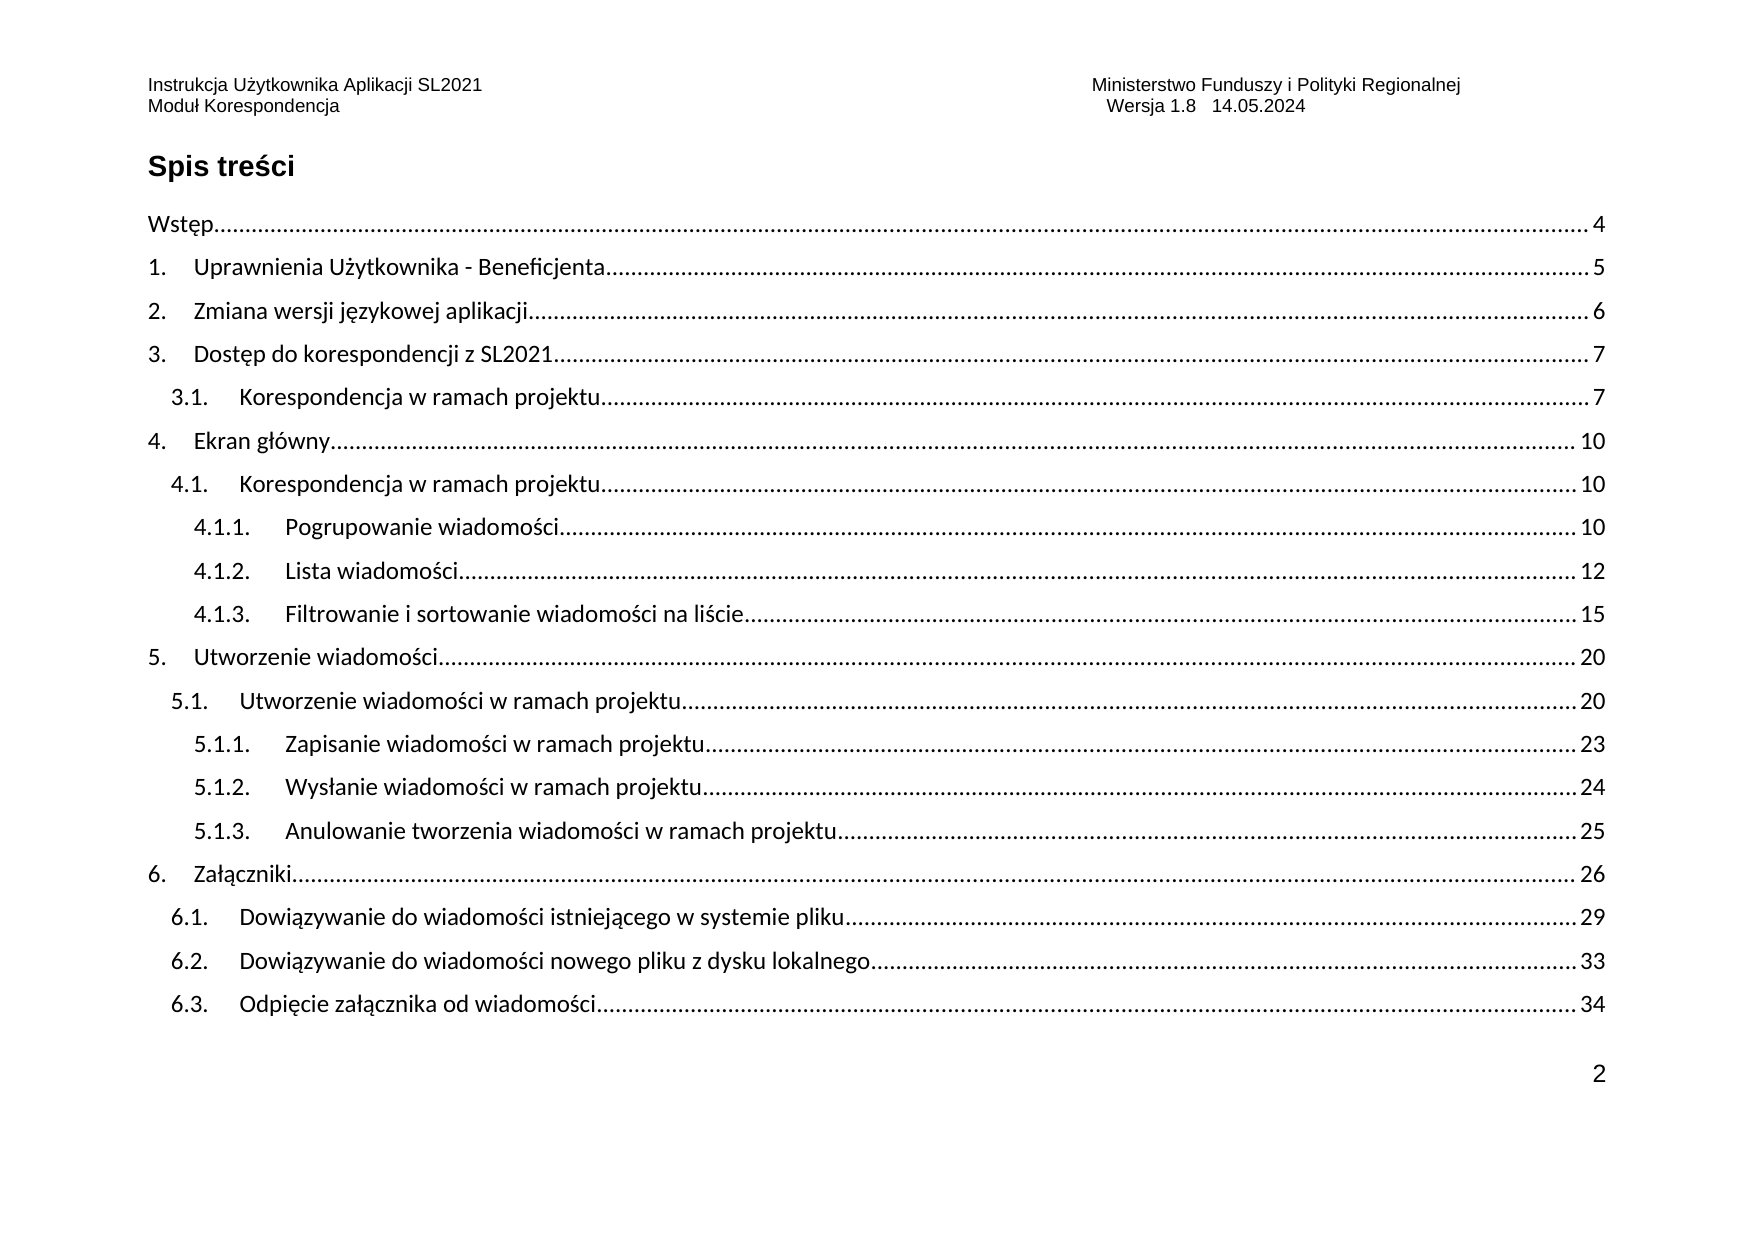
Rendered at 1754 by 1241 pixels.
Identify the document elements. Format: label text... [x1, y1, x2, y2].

text 2. Zmiana wersji językowej aplikacji 6 [148, 295, 1606, 325]
text 4.1.3. Filtrowanie i sortowanie wiadomości na liście 15 [193, 598, 1606, 629]
text 6.1. Dowiązywanie do wiadomości istniejącego w systemie pliku 29 [171, 901, 1606, 932]
text 6.2. Dowiązywanie do wiadomości nowego pliku z dysku lokalnego 33 [171, 945, 1606, 975]
text 3.1. Korespondencja w ramach projektu 7 [171, 381, 1606, 412]
text Wstęp 4 [148, 208, 1606, 239]
text 5.1.1. Zapisanie wiadomości w ramach projektu 23 [193, 728, 1606, 759]
text 1. Uprawnienia Użytkownika - Beneficjenta 5 [148, 251, 1606, 282]
text 4.1.2. Lista wiadomości 12 [193, 555, 1606, 585]
text 4.1.1. Pogrupowanie wiadomości 10 [193, 511, 1606, 542]
text 5.1.3. Anulowanie tworzenia wiadomości w ramach projektu 25 [193, 815, 1606, 845]
text 6. Załączniki 26 [148, 858, 1606, 889]
text Spis treści [148, 149, 1606, 182]
text 3. Dostęp do korespondencji z SL2021 7 [148, 338, 1606, 369]
text 4.1. Korespondencja w ramach projektu 10 [171, 468, 1606, 499]
text 5.1.2. Wysłanie wiadomości w ramach projektu 24 [193, 771, 1606, 802]
text 6.3. Odpięcie załącznika od wiadomości 34 [171, 988, 1606, 1019]
text 5. Utworzenie wiadomości 20 [148, 641, 1606, 672]
text 5.1. Utworzenie wiadomości w ramach projektu 20 [171, 685, 1606, 715]
text 4. Ekran główny 10 [148, 425, 1606, 455]
